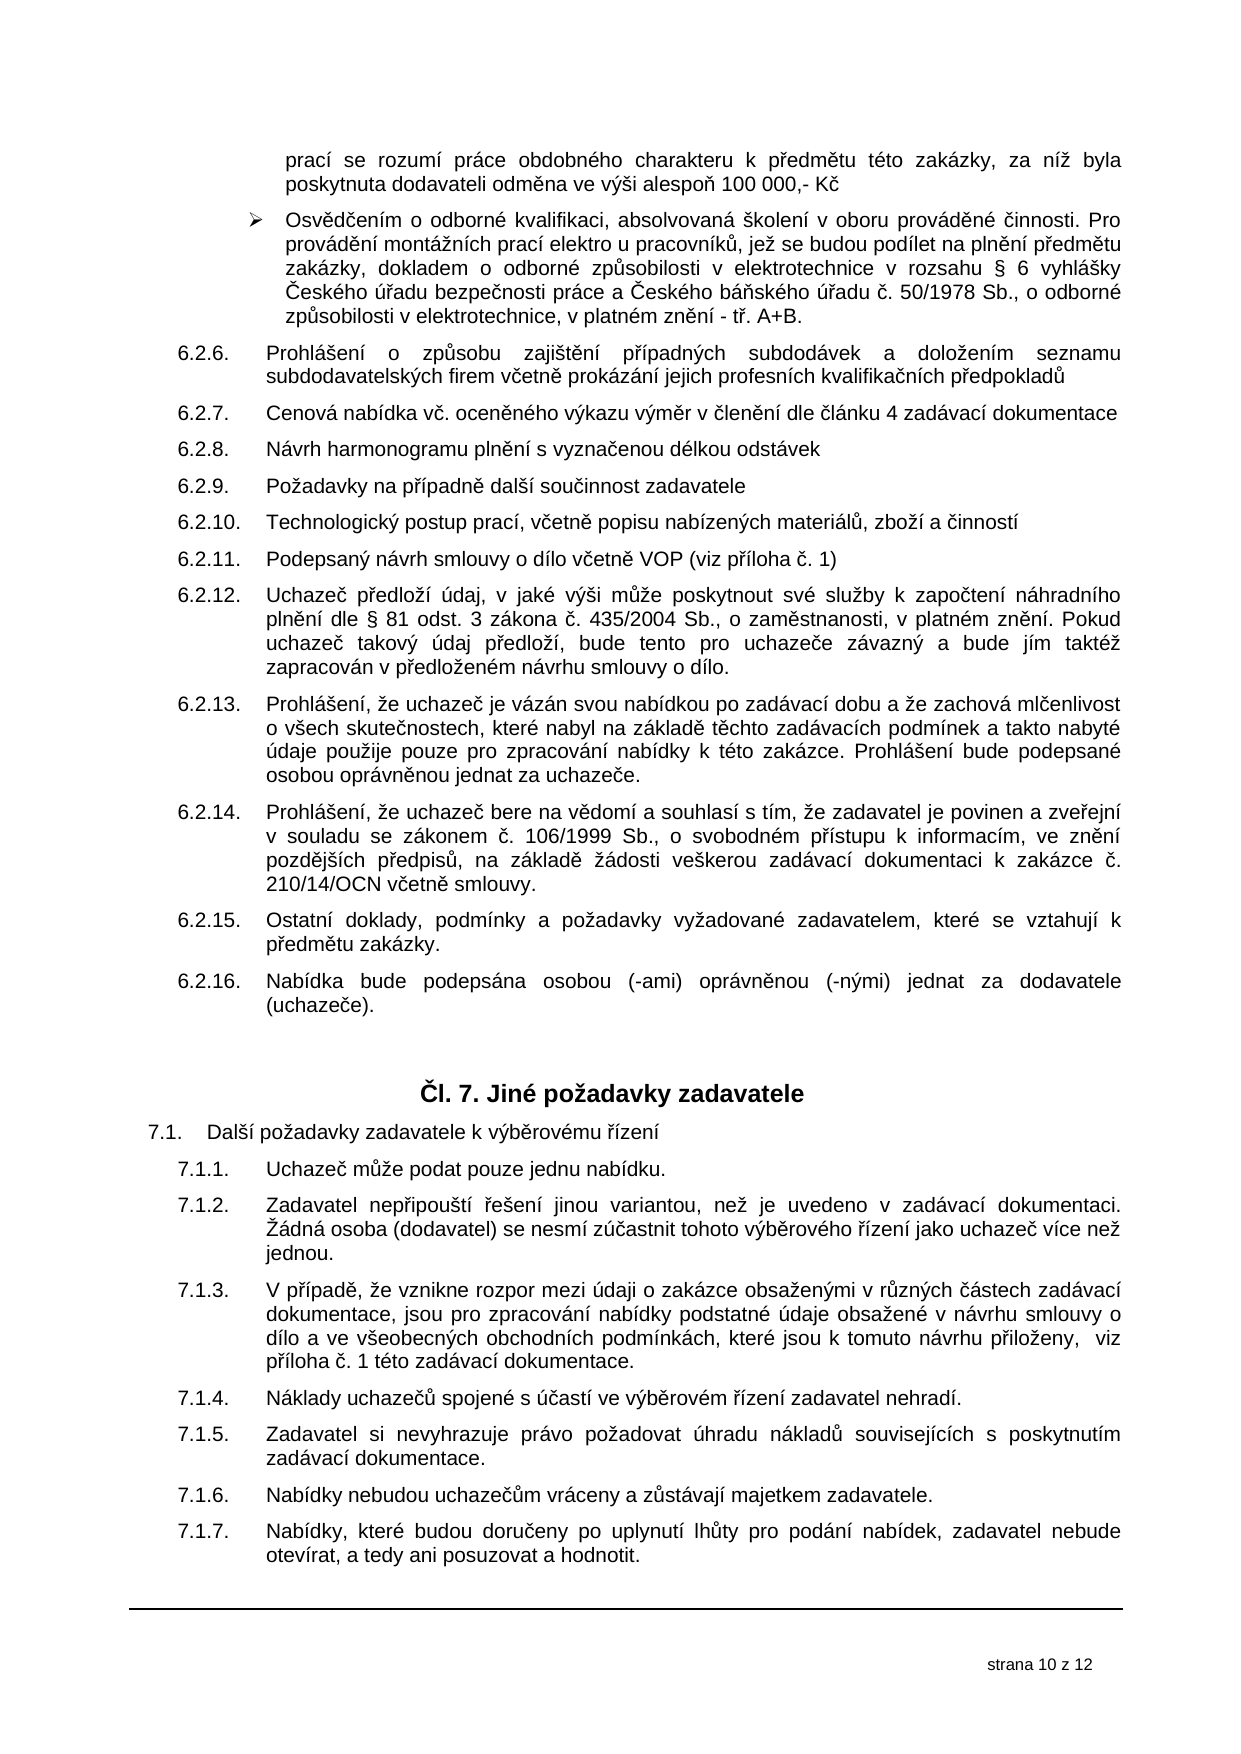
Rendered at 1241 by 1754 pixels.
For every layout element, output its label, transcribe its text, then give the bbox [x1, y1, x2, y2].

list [248, 148, 1122, 196]
text Ostatní doklady, podmínky a požadavky vyžadované zadavatelem, které se vztahují k předmětu zakázky. [177, 908, 1122, 956]
list Osvědčením o odborné kvalifikaci, absolvovaná školení v oboru prováděné činnosti. Pro provádění montážních prací elektro u pracovníků, jež se budou podílet na plnění předmětu zakázky, dokladem o odborné způsobilosti v elektrotechnice v rozsahu § 6 vyhlášky Českého úřadu bezpečnosti práce a Českého báňského úřadu č. 50/1978 Sb., o odborné způsobilosti v elektrotechnice, v platném znění - tř. A+B. [248, 208, 1122, 328]
text Uchazeč může podat pouze jednu nabídku. [177, 1157, 1122, 1181]
text Technologický postup prací, včetně popisu nabízených materiálů, zboží a činností [177, 510, 1122, 534]
text Podepsaný návrh smlouvy o dílo včetně VOP (viz příloha č. 1) [177, 547, 1122, 571]
text Zadavatel si nevyhrazuje právo požadovat úhradu nákladů souvisejících s poskytnutím zadávací dokumentace. [177, 1422, 1122, 1470]
text Návrh harmonogramu plnění s vyznačenou délkou odstávek [177, 437, 1122, 461]
text Cenová nabídka vč. oceněného výkazu výměr v členění dle článku 4 zadávací dokumentace [177, 401, 1122, 425]
text Požadavky na případně další součinnost zadavatele [177, 474, 1122, 498]
text Jiné požadavky zadavatele [102, 1079, 1122, 1108]
text V případě, že vznikne rozpor mezi údaji o zakázce obsaženými v různých částech zadávací dokumentace, jsou pro zpracování nabídky podstatné údaje obsažené v návrhu smlouvy o dílo a ve všeobecných obchodních podmínkách, které jsou k tomuto návrhu přiloženy, viz příloha č. 1 této zadávací dokumentace. [177, 1277, 1122, 1373]
text Náklady uchazečů spojené s účastí ve výběrovém řízení zadavatel nehradí. [177, 1386, 1122, 1410]
text Nabídky nebudou uchazečům vráceny a zůstávají majetkem zadavatele. [177, 1483, 1122, 1507]
text Zadavatel nepřipouští řešení jinou variantou, než je uvedeno v zadávací dokumentaci. Žádná osoba (dodavatel) se nesmí zúčastnit tohoto výběrového řízení jako uchazeč více než jednou. [177, 1193, 1122, 1265]
text Další požadavky zadavatele k výběrovému řízení [148, 1120, 1122, 1144]
text Prohlášení, že uchazeč bere na vědomí a souhlasí s tím, že zadavatel je povinen a zveřejní v souladu se zákonem č. 106/1999 Sb., o svobodném přístupu k informacím, ve znění pozdějších předpisů, na základě žádosti veškerou zadávací dokumentaci k zakázce č. 210/14/OCN včetně smlouvy. [177, 800, 1122, 896]
text Prohlášení, že uchazeč je vázán svou nabídkou po zadávací dobu a že zachová mlčenlivost o všech skutečnostech, které nabyl na základě těchto zadávacích podmínek a takto nabyté údaje použije pouze pro zpracování nabídky k této zakázce. Prohlášení bude podepsané osobou oprávněnou jednat za uchazeče. [177, 691, 1122, 787]
text Uchazeč předloží údaj, v jaké výši může poskytnout své služby k započtení náhradního plnění dle § 81 odst. 3 zákona č. 435/2004 Sb., o zaměstnanosti, v platném znění. Pokud uchazeč takový údaj předloží, bude tento pro uchazeče závazný a bude jím taktéž zapracován v předloženém návrhu smlouvy o dílo. [177, 583, 1122, 679]
text Nabídky, které budou doručeny po uplynutí lhůty pro podání nabídek, zadavatel nebude otevírat, a tedy ani posuzovat a hodnotit. [177, 1519, 1122, 1567]
text Prohlášení o způsobu zajištění případných subdodávek a doložením seznamu subdodavatelských firem včetně prokázání jejich profesních kvalifikačních předpokladů [177, 340, 1122, 388]
text Nabídka bude podepsána osobou (-ami) oprávněnou (-nými) jednat za dodavatele (uchazeče). [177, 968, 1122, 1016]
